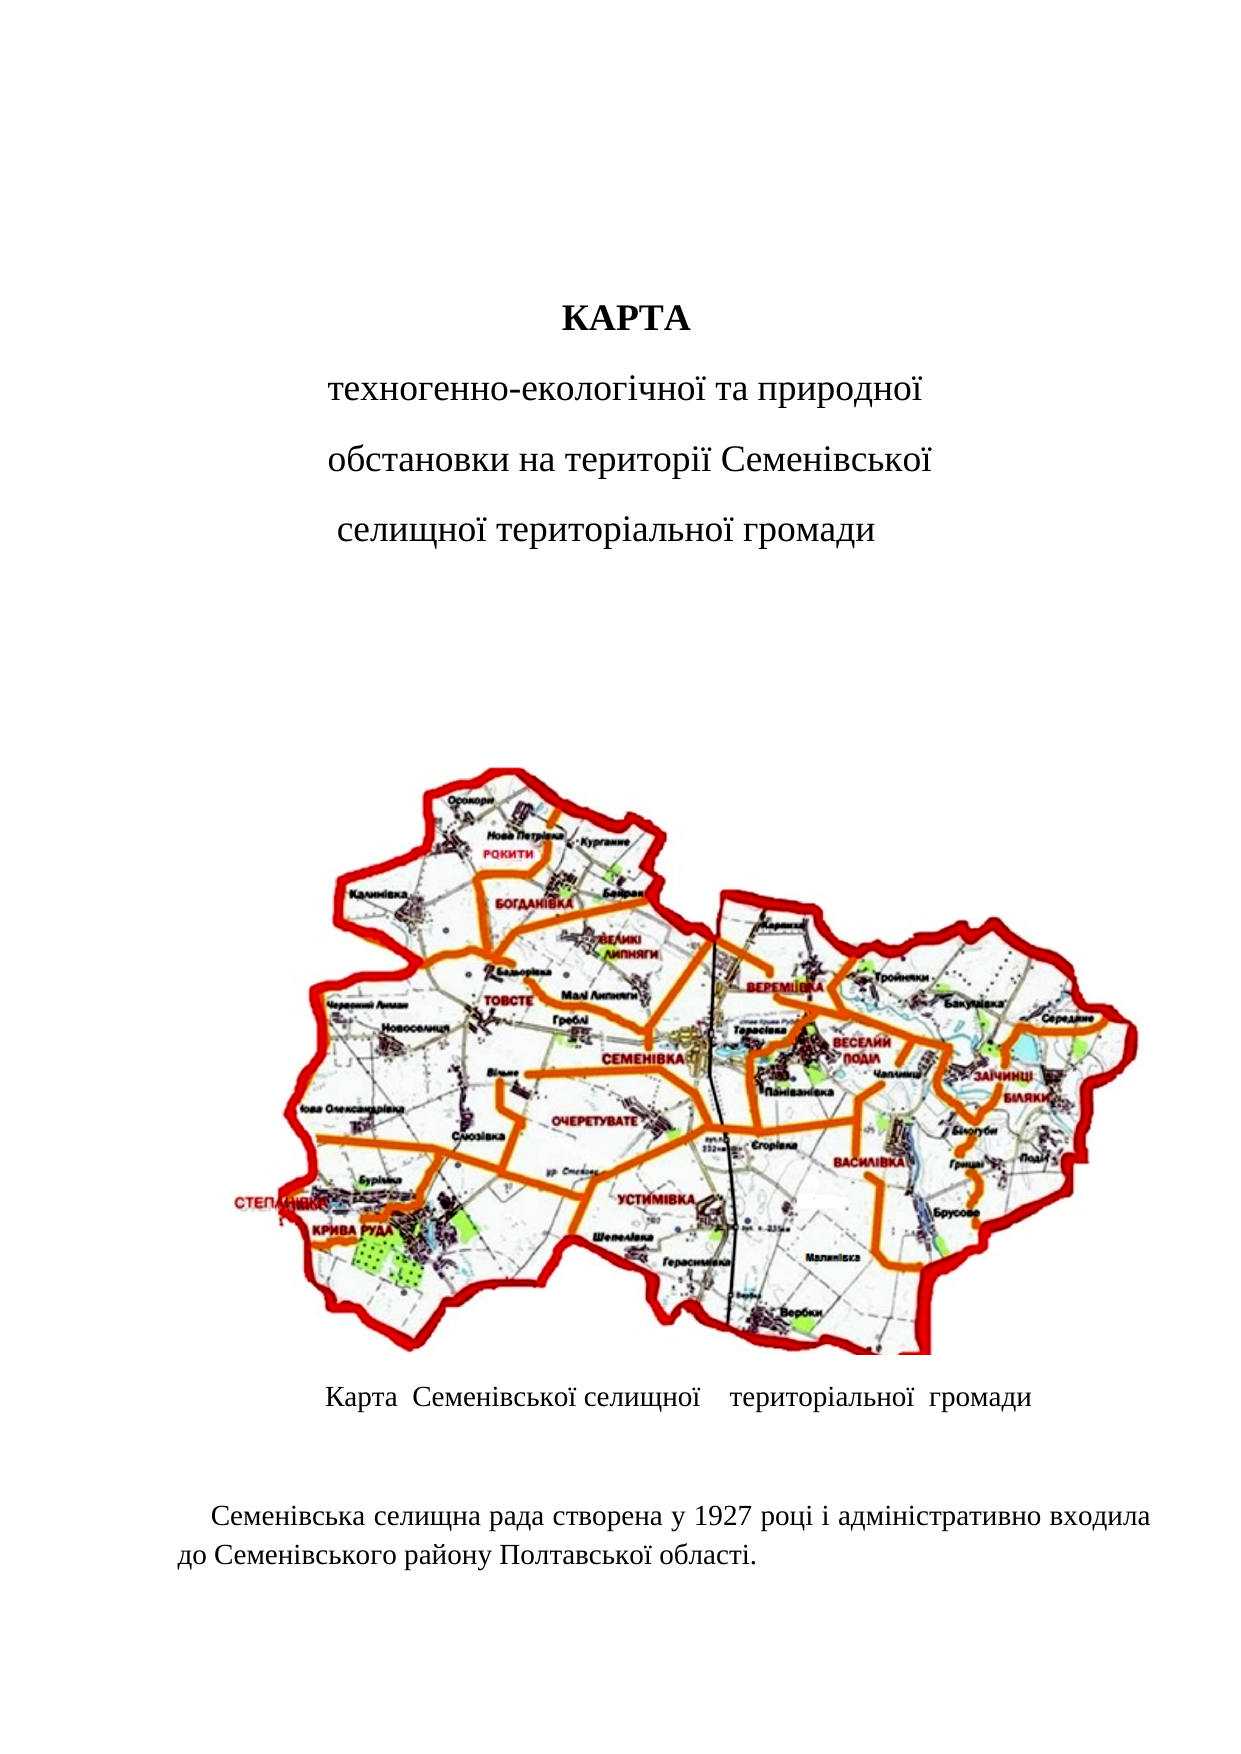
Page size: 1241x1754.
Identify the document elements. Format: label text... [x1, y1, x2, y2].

text Семенівська селищна рада створена у 1927 році і адміністративно входила до Семенівського району Полтавської області. [177, 1498, 1152, 1570]
text обстановки на території Семенівської [177, 436, 1152, 479]
text КАРТА [177, 295, 1152, 338]
text Карта Семенівської селищної територіальної громади [251, 1379, 1152, 1413]
text селищної територіальної громади [177, 506, 1152, 549]
text техногенно-екологічної та природної [177, 366, 1152, 409]
